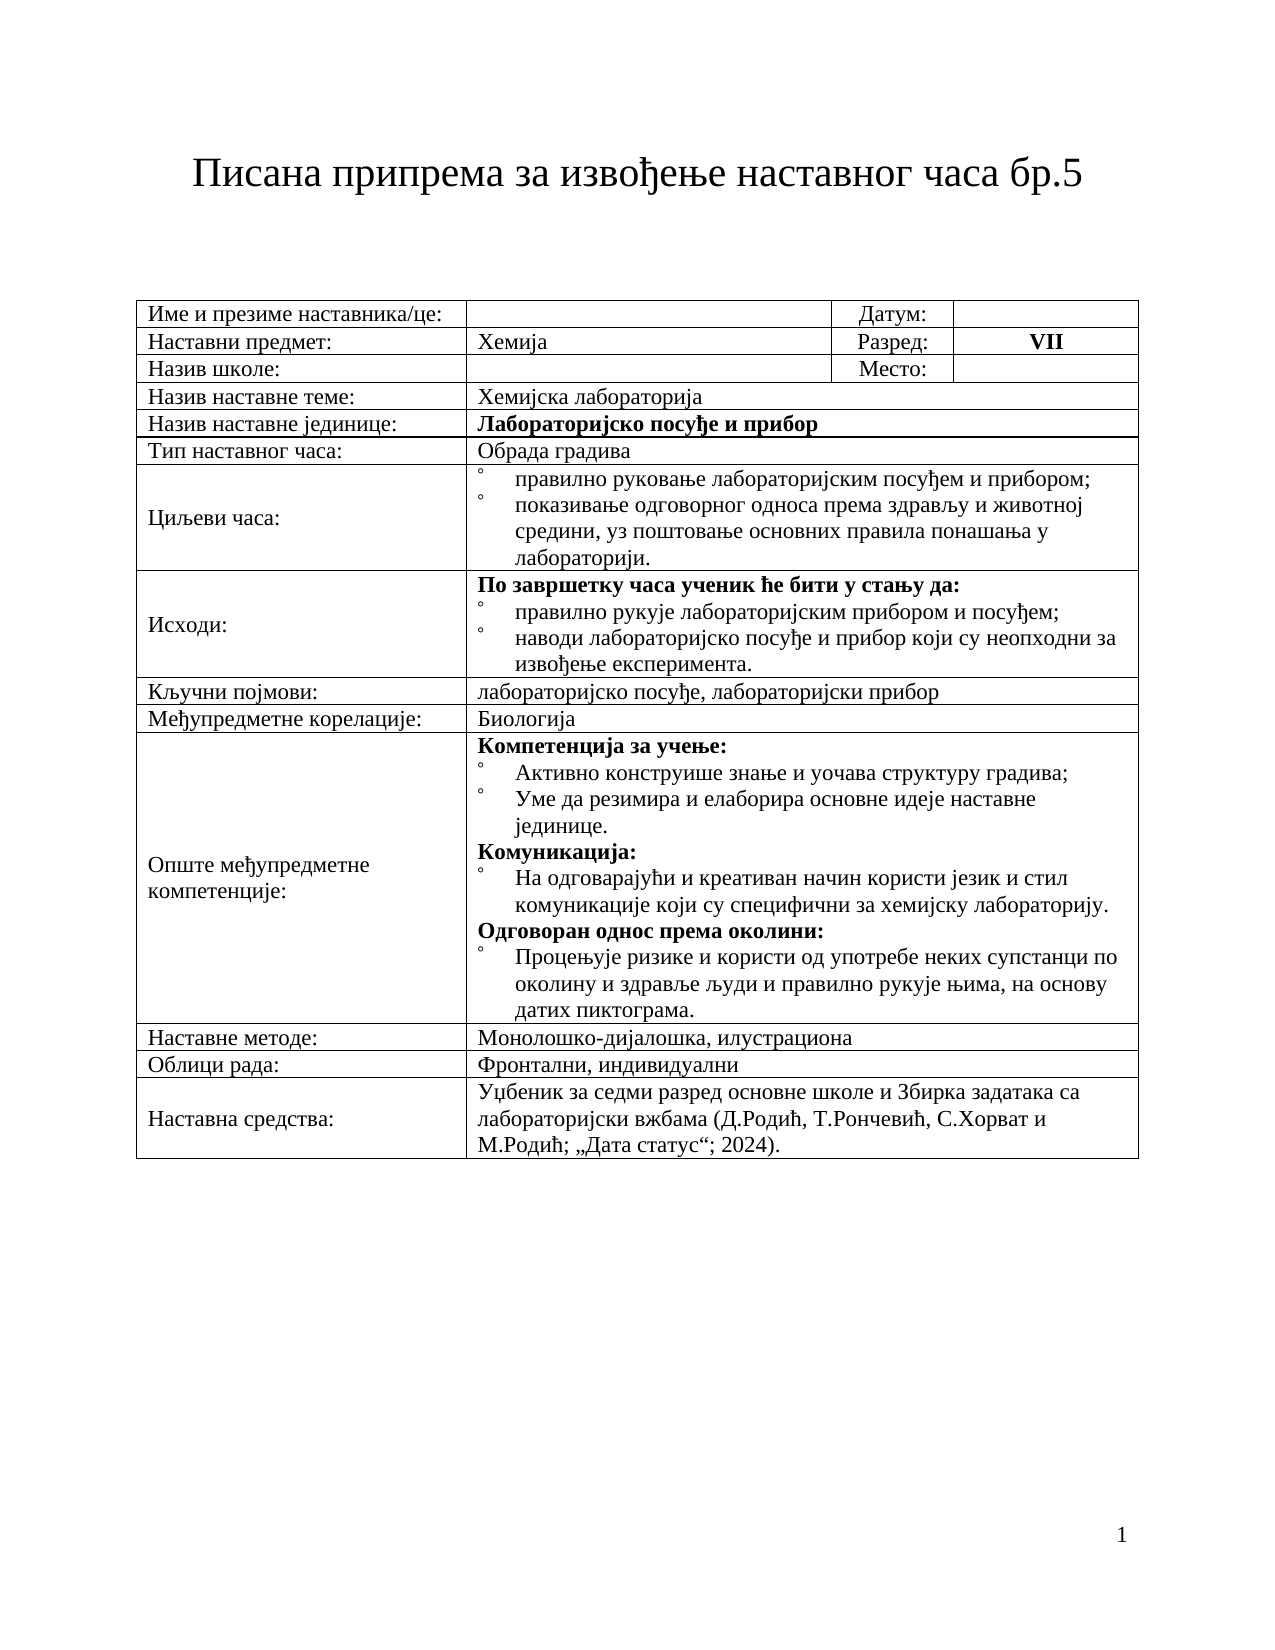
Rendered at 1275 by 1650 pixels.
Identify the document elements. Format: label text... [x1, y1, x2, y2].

table_cell Назив наставне јединице: [137, 410, 466, 436]
table_cell Међупредметне корелације: [137, 705, 466, 732]
table_cell Тип наставног часа: [137, 438, 466, 464]
table_cell Фронтални, индивидуални [467, 1051, 1138, 1077]
text Писана припрема за извођење наставног часа бр.5 [148, 148, 1127, 196]
table_header [954, 301, 1138, 327]
table_cell Назив наставне теме: [137, 383, 466, 409]
table_cell Кључни појмови: [137, 678, 466, 704]
table_header Датум: [832, 301, 953, 327]
table_cell VII [954, 328, 1138, 354]
table_cell Компетенција за учење: Активно конструише знање и уочава структуру градива; Уме да резимира и елаборира основне идеје наставне јединице. Комуникација: На одговарајући и креативан начин користи језик и стил комуникације који су специфични за хемијску лабораторију. Одговоран однос према околини: Процењује ризике и користи од употребе неких супстанци по околину и здравље људи и правилно рукује њима, на основу датих пиктограма. [467, 733, 1138, 1022]
table_cell Обрада градива [467, 438, 1138, 464]
table_header Име и презиме наставника/це: [137, 301, 466, 327]
table_cell Уџбеник за седми разред основне школе и Збирка задатака са лабораторијски вжбама (Д.Родић, Т.Рончевић, С.Хорват и М.Родић; „Дата статус“; 2024). [467, 1078, 1138, 1157]
table_cell Биологија [467, 705, 1138, 732]
table_cell Наставне методе: [137, 1024, 466, 1050]
table_cell правилно руковање лабораторијским посуђем и прибором; показивање одговорног односа према здрављу и животној средини, уз поштовање основних правила понашања у лабораторији. [467, 465, 1138, 570]
table_cell Опште међупредметне компетенције: [137, 733, 466, 1022]
table_cell Разред: [832, 328, 953, 354]
table_cell Наставна средства: [137, 1078, 466, 1157]
table_cell По завршетку часа ученик ће бити у стању да: правилно рукује лабораторијским прибором и посуђем; наводи лабораторијско посуђе и прибор који су неопходни за извођење експеримента. [467, 571, 1138, 677]
table_header [467, 301, 831, 327]
table_cell Лабораторијско посуђе и прибор [467, 410, 1138, 436]
table_cell Назив школе: [137, 355, 466, 382]
table_cell [954, 355, 1138, 382]
table_cell Облици рада: [137, 1051, 466, 1077]
table_cell Место: [832, 355, 953, 382]
table_cell Хемијска лабораторија [467, 383, 1138, 409]
table_cell Циљеви часа: [137, 465, 466, 570]
table_cell Хемија [467, 328, 831, 354]
table_cell лабораторијско посуђе, лабораторијски прибор [467, 678, 1138, 704]
table_cell Исходи: [137, 571, 466, 677]
table_cell [467, 355, 831, 382]
table_cell Монолошко-дијалошка, илустрациона [467, 1024, 1138, 1050]
table_cell Наставни предмет: [137, 328, 466, 354]
